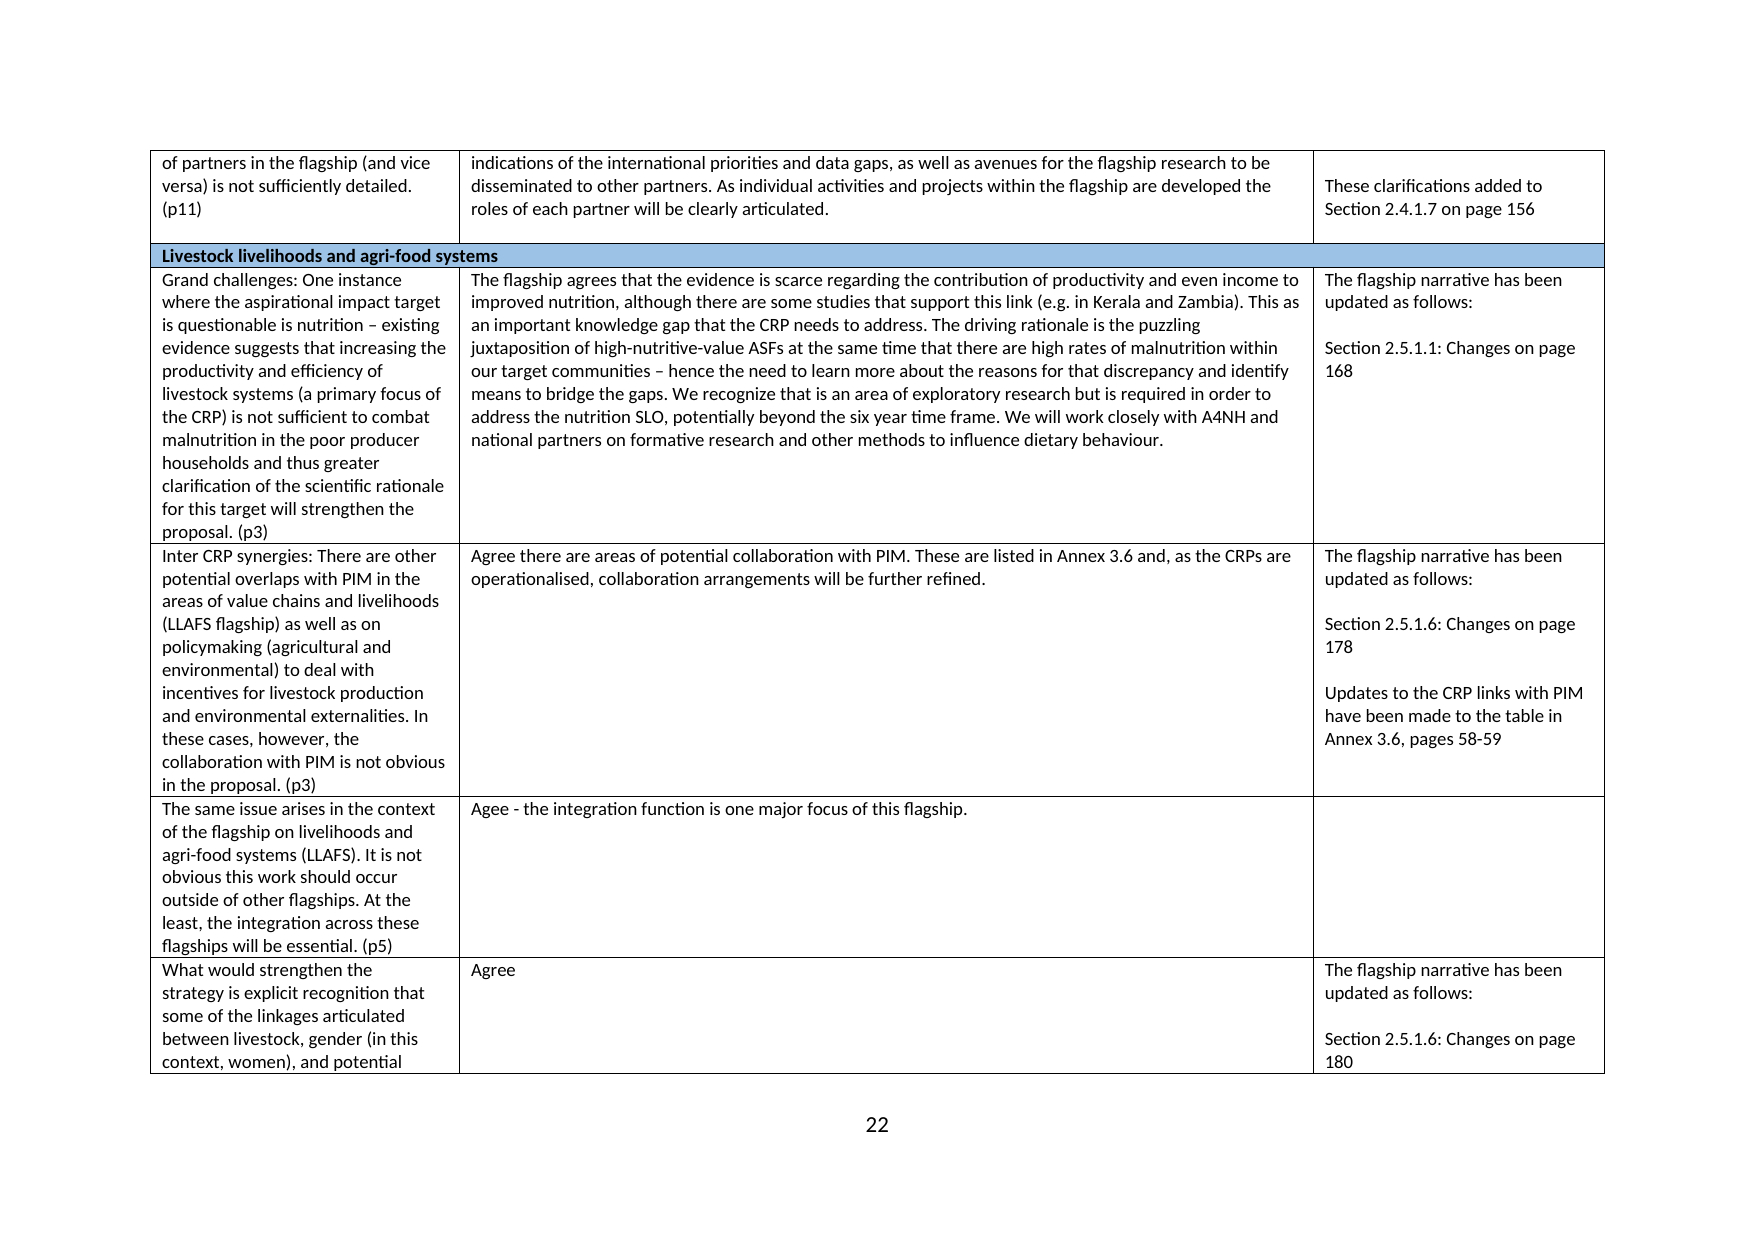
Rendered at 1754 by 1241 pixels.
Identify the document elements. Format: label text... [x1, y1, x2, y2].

table_cell The flagship narrative has been updated as follows: Section 2.5.1.1: Changes on page 168 [1314, 268, 1604, 543]
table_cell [1314, 958, 1604, 1073]
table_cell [151, 958, 459, 1073]
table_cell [1314, 151, 1604, 243]
table_cell Agee - the integration function is one major focus of this flagship. [460, 797, 1313, 957]
table_cell The same issue arises in the context of the flagship on livelihoods and agri-food systems (LLAFS). It is not obvious this work should occur outside of other flagships. At the least, the integration across these flagships will be essential. (p5) [151, 797, 459, 957]
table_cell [151, 151, 459, 243]
table_cell Agree there are areas of potential collaboration with PIM. These are listed in Annex 3.6 and, as the CRPs are operationalised, collaboration arrangements will be further refined. [460, 544, 1313, 796]
table_cell The flagship narrative has been updated as follows: Section 2.5.1.6: Changes on page 178 Updates to the CRP links with PIM have been made to the table in Annex 3.6, pages 58-59 [1314, 544, 1604, 796]
table_cell Inter CRP synergies: There are other potential overlaps with PIM in the areas of value chains and livelihoods (LLAFS flagship) as well as on policymaking (agricultural and environmental) to deal with incentives for livestock production and environmental externalities. In these cases, however, the collaboration with PIM is not obvious in the proposal. (p3) [151, 544, 459, 796]
table_cell The flagship agrees that the evidence is scarce regarding the contribution of productivity and even income to improved nutrition, although there are some studies that support this link (e.g. in Kerala and Zambia). This as an important knowledge gap that the CRP needs to address. The driving rationale is the puzzling juxtaposition of high-nutritive-value ASFs at the same time that there are high rates of malnutrition within our target communities – hence the need to learn more about the reasons for that discrepancy and identify means to bridge the gaps. We recognize that is an area of exploratory research but is required in order to address the nutrition SLO, potentially beyond the six year time frame. We will work closely with A4NH and national partners on formative research and other methods to influence dietary behaviour. [460, 268, 1313, 543]
table_cell Livestock livelihoods and agri-food systems [151, 244, 1604, 267]
table_cell Grand challenges: One instance where the aspirational impact target is questionable is nutrition – existing evidence suggests that increasing the productivity and efficiency of livestock systems (a primary focus of the CRP) is not sufficient to combat malnutrition in the poor producer households and thus greater clarification of the scientific rationale for this target will strengthen the proposal. (p3) [151, 268, 459, 543]
table_cell Agree [460, 958, 1313, 1073]
table_cell [1314, 797, 1604, 957]
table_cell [460, 151, 1313, 243]
